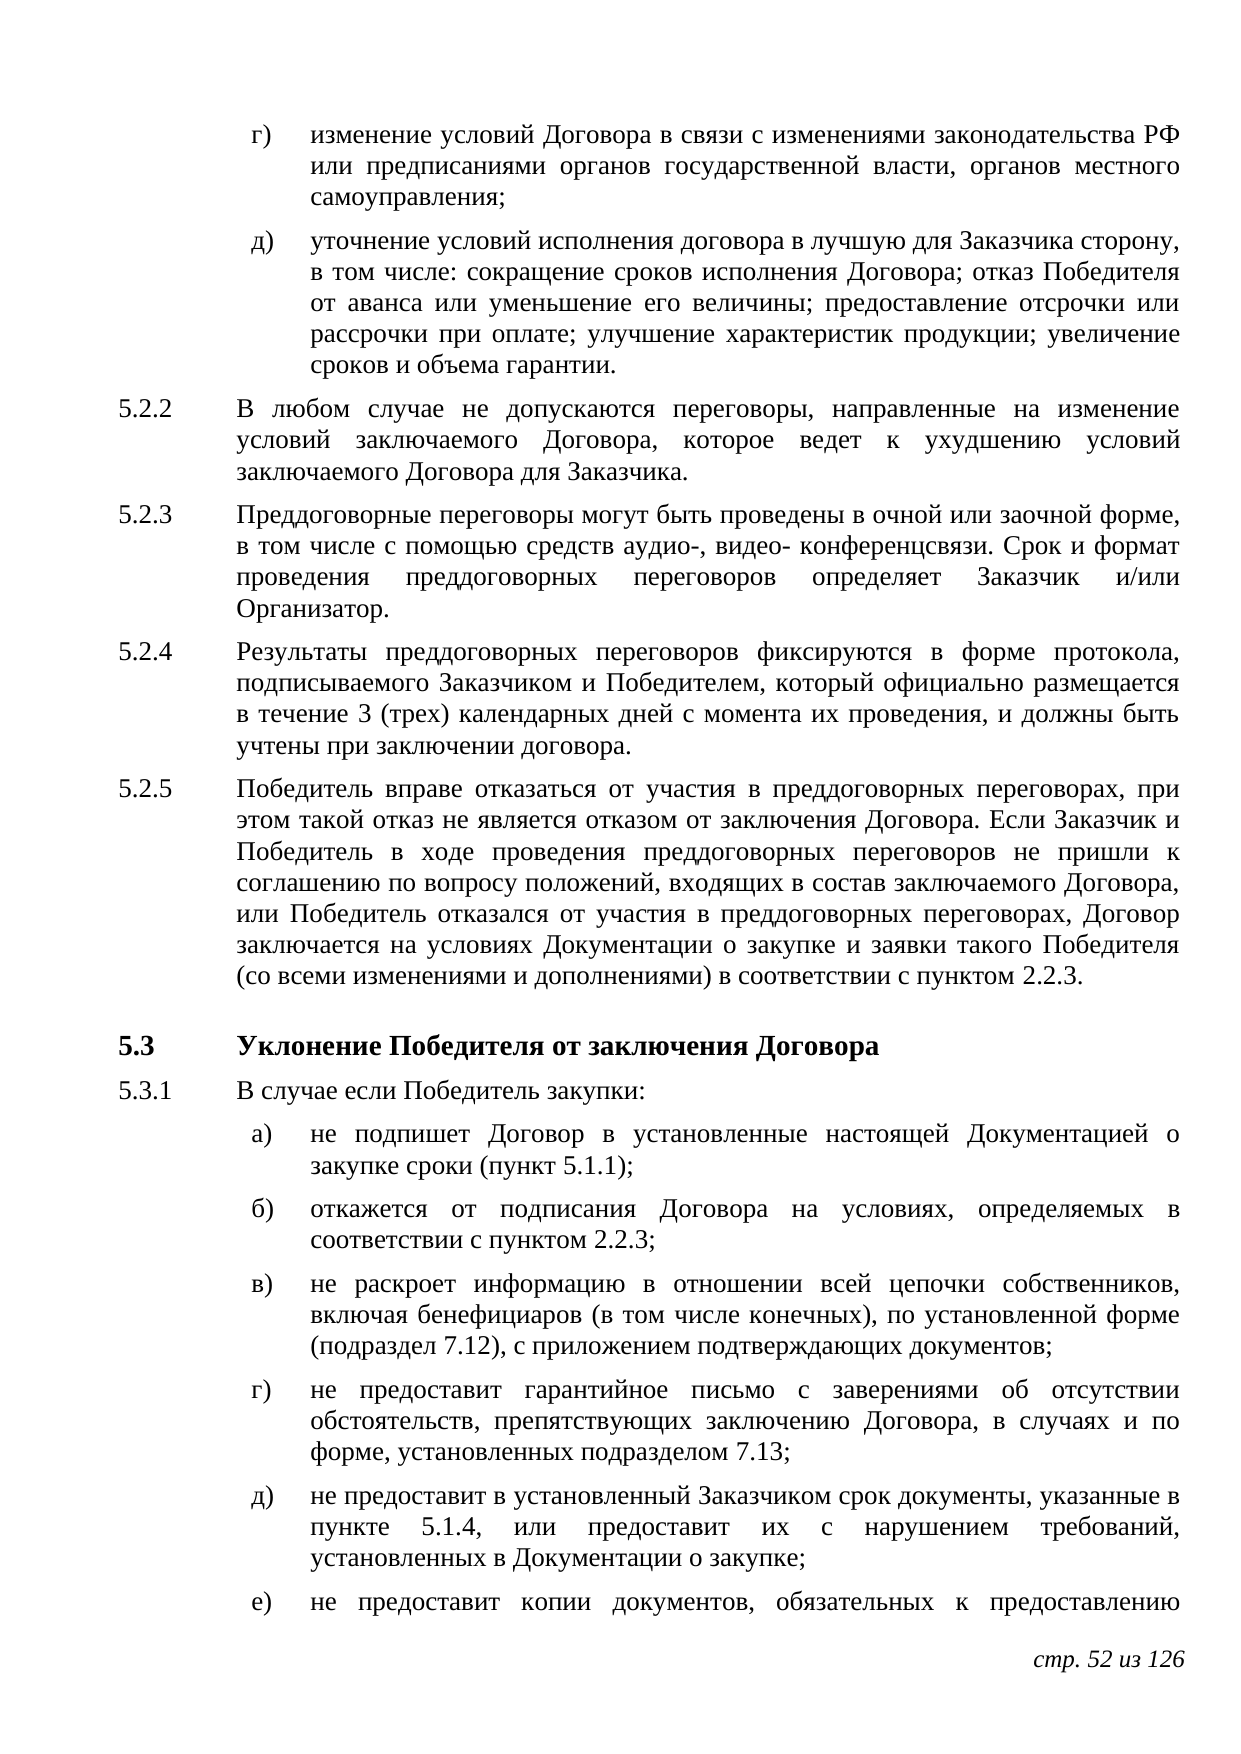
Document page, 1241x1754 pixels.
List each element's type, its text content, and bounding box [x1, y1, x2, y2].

subtitle Уклонение Победителя от заключения Договора [118, 1028, 1181, 1061]
text уточнение условий исполнения договора в лучшую для Заказчика сторону, в том числе: сокращение сроков исполнения Договора; отказ Победителя от аванса или уменьшение его величины; предоставление отсрочки или рассрочки при оплате; улучшение характеристик продукции; увеличение сроков и объема гарантии. [251, 224, 1181, 380]
text Победитель вправе отказаться от участия в преддоговорных переговорах, при этом такой отказ не является отказом от заключения Договора. Если Заказчик и Победитель в ходе проведения преддоговорных переговоров не пришли к соглашению по вопросу положений, входящих в состав заключаемого Договора, или Победитель отказался от участия в преддоговорных переговорах, Договор заключается на условиях Документации о закупке и заявки такого Победителя (со всеми изменениями и дополнениями) в соответствии с пунктом 2.2.3. [118, 772, 1181, 990]
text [251, 1585, 1181, 1616]
text В любом случае не допускаются переговоры, направленные на изменение условий заключаемого Договора, которое ведет к ухудшению условий заключаемого Договора для Заказчика. [118, 392, 1181, 486]
text не предоставит в установленный Заказчиком срок документы, указанные в пункте 5.1.4, или предоставит их с нарушением требований, установленных в Документации о закупке; [251, 1479, 1181, 1572]
text не подпишет Договор в установленные настоящей Документацией о закупке сроки (пункт 5.1.1); [251, 1118, 1181, 1180]
text Результаты преддоговорных переговоров фиксируются в форме протокола, подписываемого Заказчиком и Победителем, который официально размещается в течение 3 (трех) календарных дней с момента их проведения, и должны быть учтены при заключении договора. [118, 635, 1181, 760]
text изменение условий Договора в связи с изменениями законодательства РФ или предписаниями органов государственной власти, органов местного самоуправления; [251, 118, 1181, 212]
text откажется от подписания Договора на условиях, определяемых в соответствии с пунктом 2.2.3; [251, 1192, 1181, 1255]
text Преддоговорные переговоры могут быть проведены в очной или заочной форме, в том числе с помощью средств аудио-, видео- конференцсвязи. Срок и формат проведения преддоговорных переговоров определяет Заказчик и/или Организатор. [118, 498, 1181, 623]
text В случае если Победитель закупки: [118, 1074, 1181, 1105]
text не предоставит гарантийное письмо с заверениями об отсутствии обстоятельств, препятствующих заключению Договора, в случаях и по форме, установленных подразделом 7.13; [251, 1373, 1181, 1467]
text не раскроет информацию в отношении всей цепочки собственников, включая бенефициаров (в том числе конечных), по установленной форме (подраздел 7.12), с приложением подтверждающих документов; [251, 1267, 1181, 1361]
